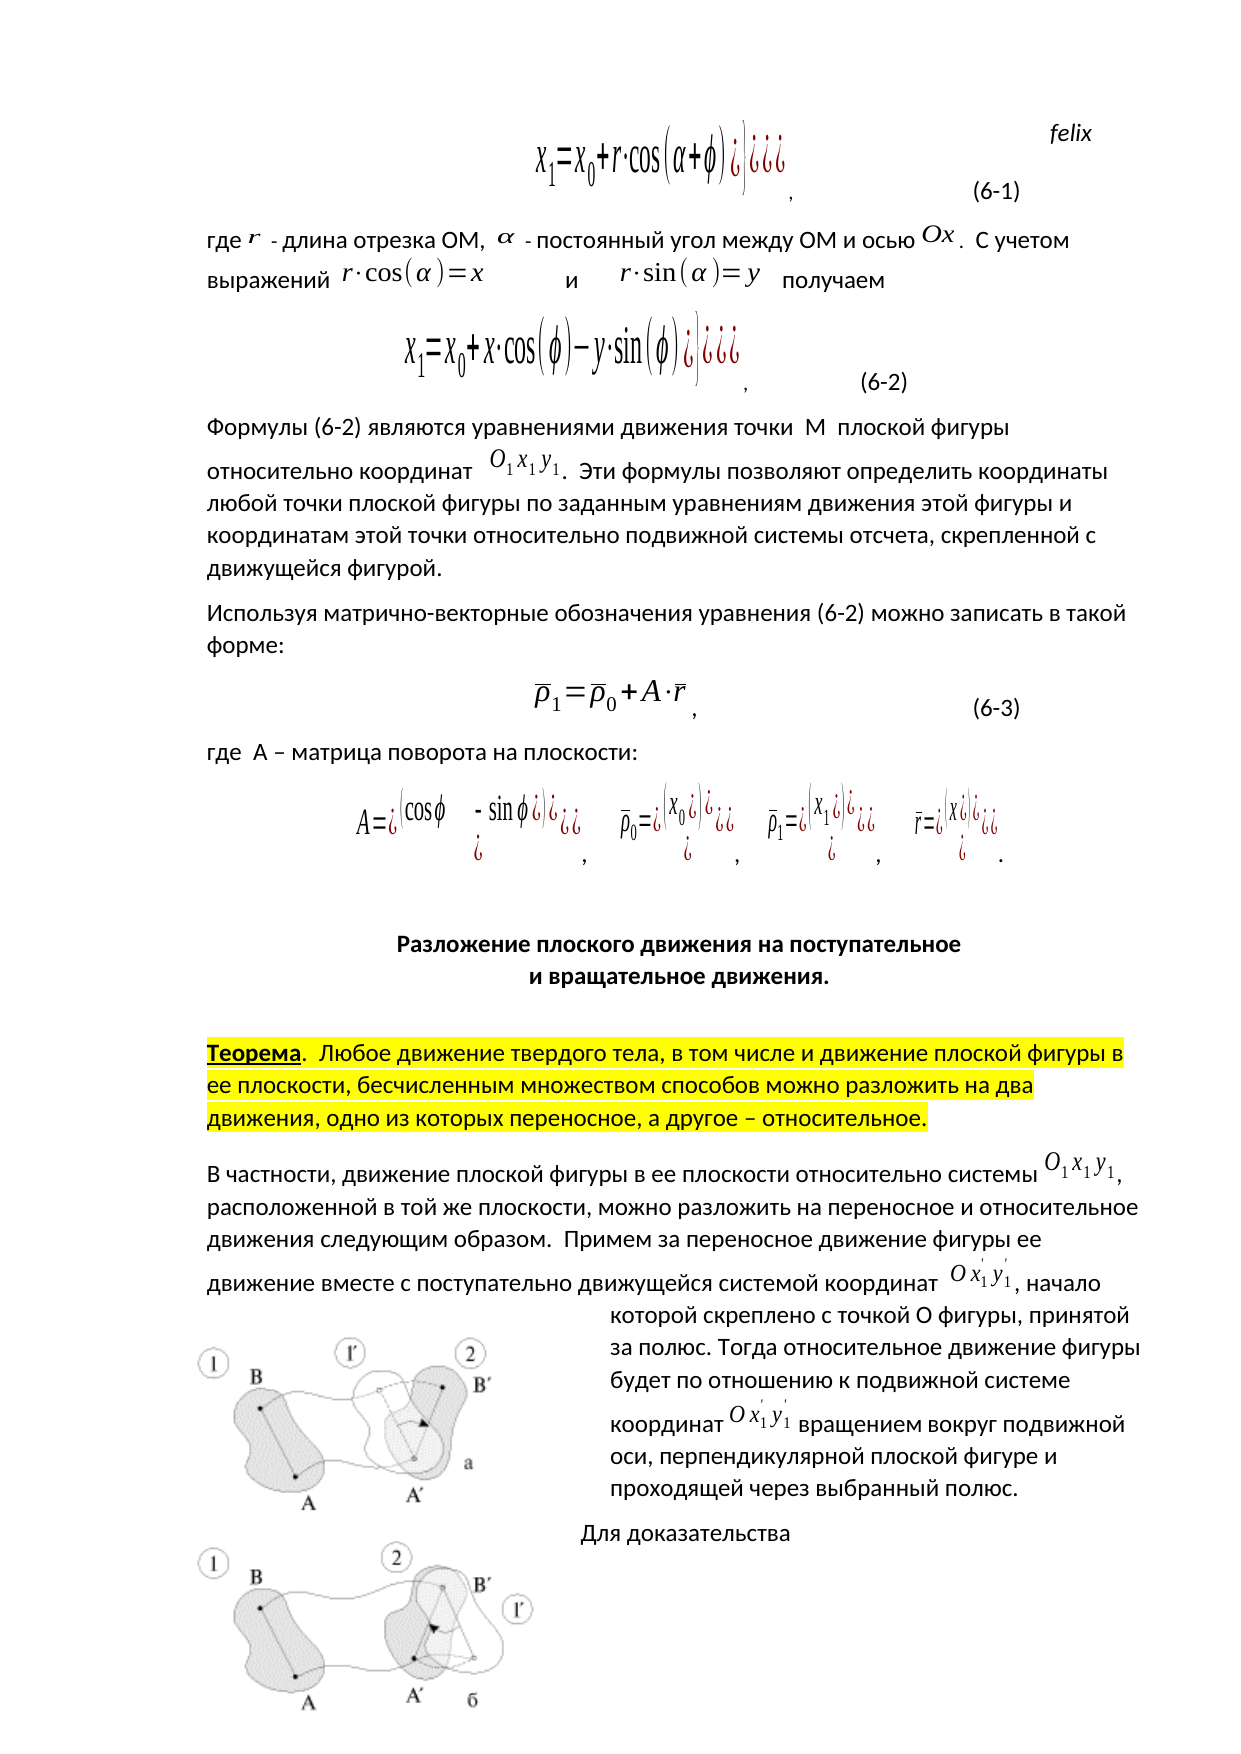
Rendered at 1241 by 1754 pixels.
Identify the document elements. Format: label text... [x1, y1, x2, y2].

text Для доказательства [539, 1517, 1152, 1548]
text Разложение плоского движения на поступательное [207, 928, 1152, 958]
text Используя матрично-векторные обозначения уравнения (6-2) можно записать в такой форме: [207, 597, 1152, 659]
text , (6-3) [402, 674, 1152, 722]
text , (6-1) [402, 118, 1152, 206]
text , , , . [207, 781, 1152, 869]
picture [179, 1330, 539, 1714]
text Теорема. Любое движение твердого тела, в том числе и движение плоской фигуры в ее плоскости, бесчисленным множеством способов можно разложить на два движения, одно из которых переносное, а другое – относительное. [207, 1037, 1152, 1132]
text В частности, движение плоской фигуры в ее плоскости относительно системы , расположенной в той же плоскости, можно разложить на переносное и относительное движения следующим образом. Примем за переносное движение фигуры ее движение вместе с поступательно движущейся системой координат , начало которой скреплено с точкой О фигуры, принятой за полюс. Тогда относительное движение фигуры будет по отношению к подвижной системе координат вращением вокруг подвижной оси, перпендикулярной плоской фигуре и проходящей через выбранный полюс. [207, 1147, 1152, 1503]
text где А – матрица поворота на плоскости: [207, 737, 1152, 767]
text где - длина отрезка ОМ, - постоянный угол между ОМ и осью . С учетом выражений и получаем [207, 220, 1152, 295]
text и вращательное движения. [207, 960, 1152, 991]
text , (6-2) [402, 309, 1152, 397]
text Формулы (6-2) являются уравнениями движения точки М плоской фигуры относительно координат . Эти формулы позволяют определить координаты любой точки плоской фигуры по заданным уравнениям движения этой фигуры и координатам этой точки относительно подвижной системы отсчета, скрепленной с движущейся фигурой. [207, 411, 1152, 582]
